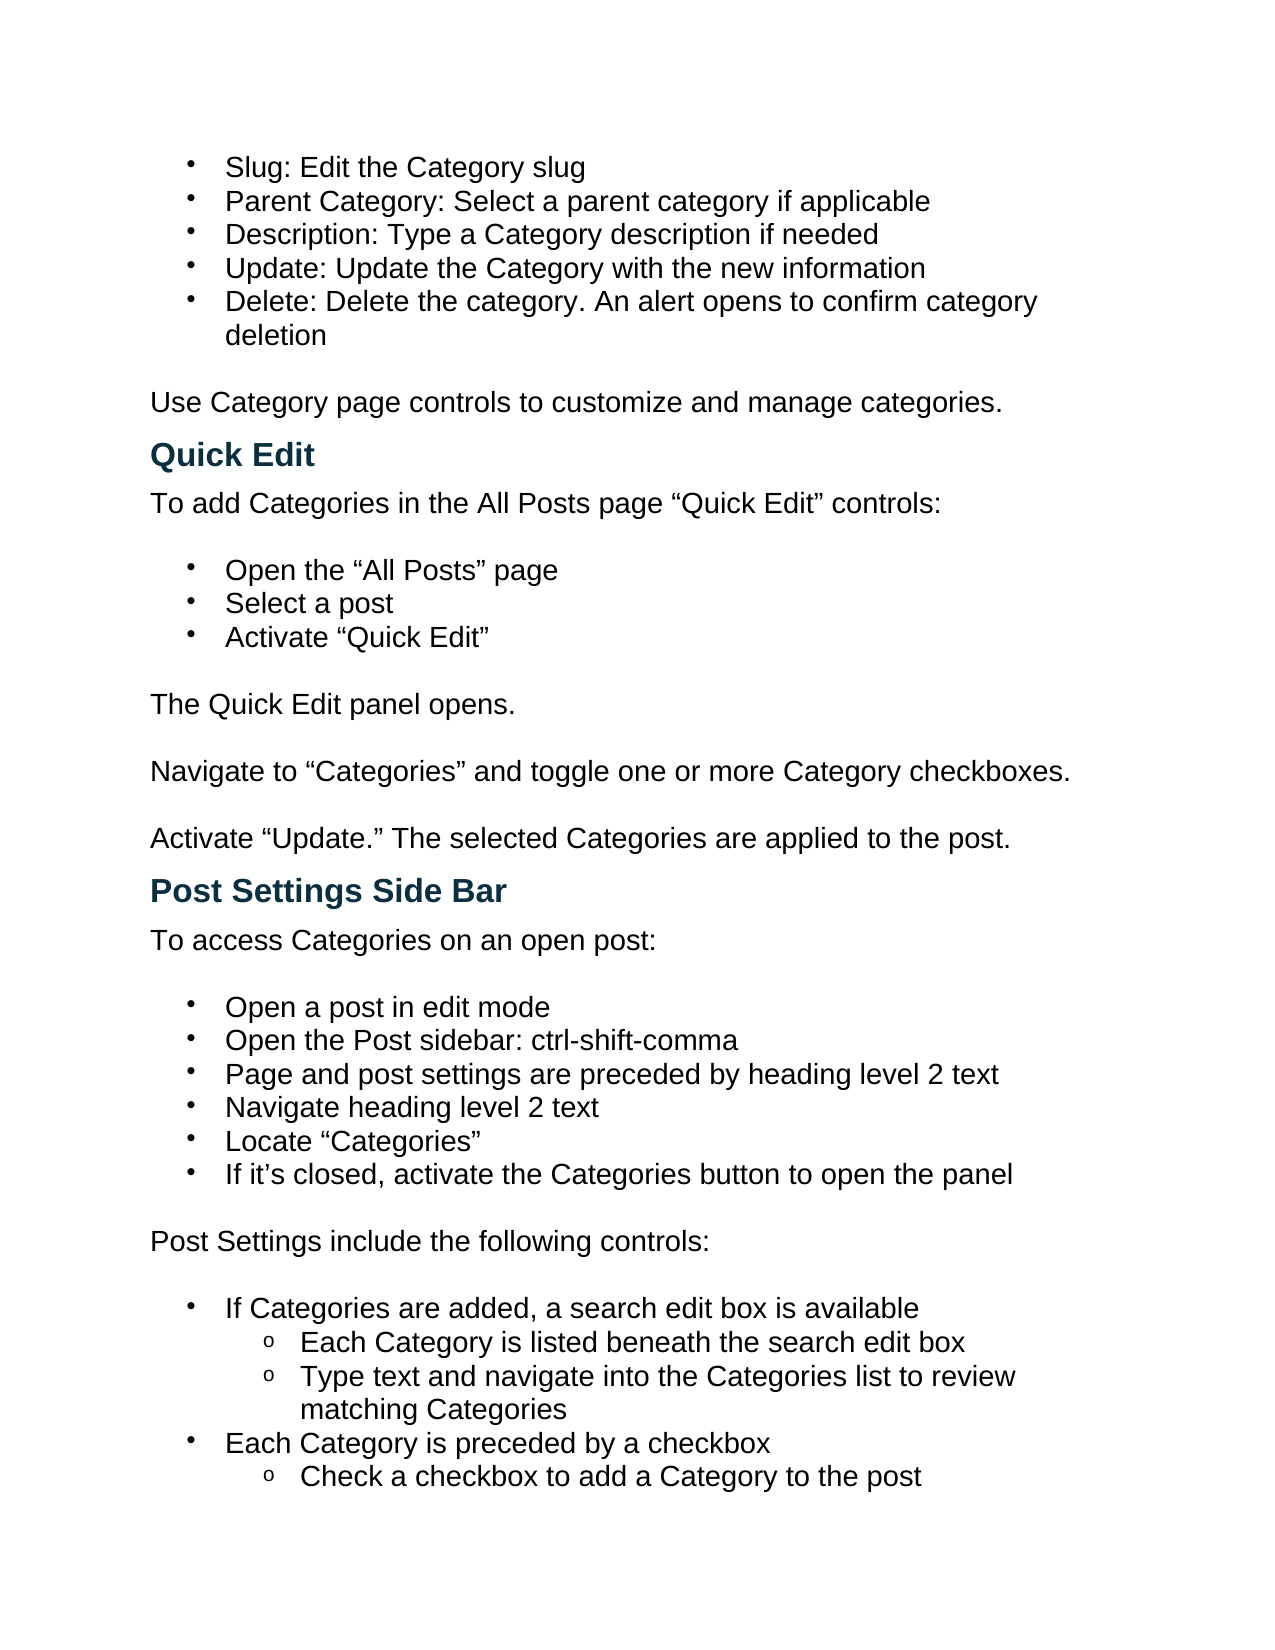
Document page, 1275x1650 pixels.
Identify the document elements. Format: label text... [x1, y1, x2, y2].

list Check a checkbox to add a Category to the post [262, 1459, 1125, 1493]
list Each Category is listed beneath the search edit box [262, 1325, 1125, 1359]
list Slug: Edit the Category slug [187, 150, 1125, 183]
list If Categories are added, a search edit box is available [187, 1291, 1125, 1325]
subtitle Quick Edit [150, 435, 1125, 473]
list Delete: Delete the category. An alert opens to confirm category deletion [187, 284, 1125, 351]
text Use Category page controls to customize and manage categories. [150, 385, 1125, 418]
list Update: Update the Category with the new information [187, 251, 1125, 284]
list Page and post settings are preceded by heading level 2 text [187, 1057, 1125, 1090]
list Each Category is preceded by a checkbox [187, 1426, 1125, 1459]
text Navigate to “Categories” and toggle one or more Category checkboxes. [150, 754, 1125, 788]
text To add Categories in the All Posts page “Quick Edit” controls: [150, 486, 1125, 519]
list Open a post in edit mode [187, 989, 1125, 1023]
text Activate “Update.” The selected Categories are applied to the post. [150, 821, 1125, 855]
list Navigate heading level 2 text [187, 1090, 1125, 1124]
list If it’s closed, activate the Categories button to open the panel [187, 1157, 1125, 1191]
list Locate “Categories” [187, 1124, 1125, 1157]
text To access Categories on an open post: [150, 922, 1125, 956]
list Parent Category: Select a parent category if applicable [187, 183, 1125, 217]
list Activate “Quick Edit” [187, 620, 1125, 654]
list Type text and navigate into the Categories list to review matching Categories [262, 1359, 1125, 1426]
list Description: Type a Category description if needed [187, 217, 1125, 251]
list Open the Post sidebar: ctrl-shift-comma [187, 1023, 1125, 1057]
text The Quick Edit panel opens. [150, 687, 1125, 721]
list Open the “All Posts” page [187, 553, 1125, 587]
list Select a post [187, 587, 1125, 620]
text Post Settings include the following controls: [150, 1224, 1125, 1258]
subtitle Post Settings Side Bar [150, 872, 1125, 910]
